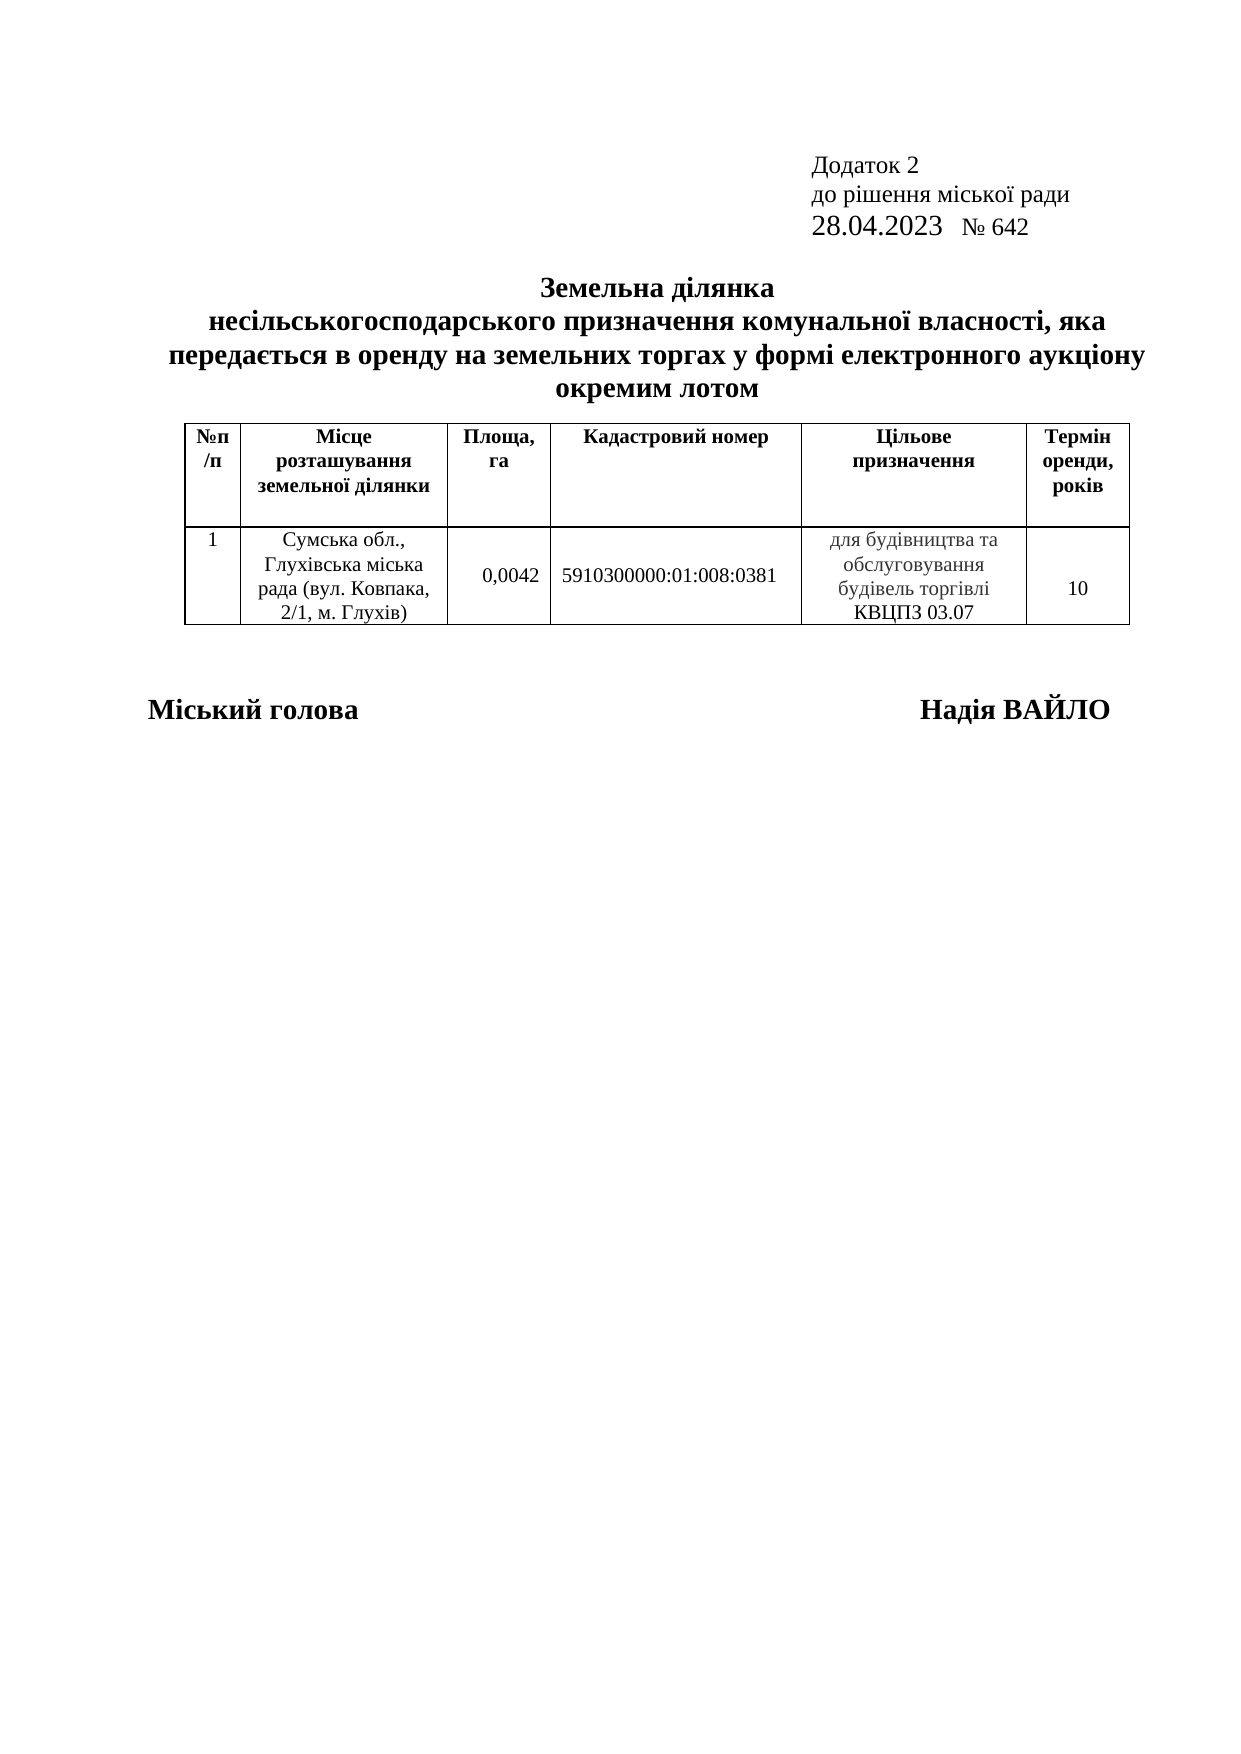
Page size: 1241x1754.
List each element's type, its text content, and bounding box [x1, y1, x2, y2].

table_cell 10 [1027, 528, 1129, 624]
table_cell для будівництва та обслуговування будівель торгівлі КВЦПЗ 03.07 [802, 528, 1026, 624]
text Земельна ділянка [148, 270, 1167, 303]
table_header Місце розташування земельної ділянки [241, 424, 447, 526]
table_header №п/п [186, 424, 240, 526]
table_cell 0,0042 [448, 528, 550, 624]
table_header Цільове призначення [802, 424, 1026, 526]
text 28.04.2023 № 642 [811, 208, 1167, 241]
text до рішення міської ради [811, 179, 1167, 208]
table_cell Сумська обл., Глухівська міська рада (вул. Ковпака, 2/1, м. Глухів) [241, 528, 447, 624]
table_header Кадастровий номер [551, 424, 801, 526]
table_cell 1 [186, 528, 240, 624]
table_cell 5910300000:01:008:0381 [551, 528, 801, 624]
text Міський голова Надія ВАЙЛО [148, 692, 1167, 725]
text несільськогосподарського призначення комунальної власності, яка передається в оренду на земельних торгах у формі електронного аукціону окремим лотом [148, 303, 1167, 404]
table_header Площа, га [448, 424, 550, 526]
text Додаток 2 [811, 150, 1167, 179]
table_header Термін оренди, років [1027, 424, 1129, 526]
